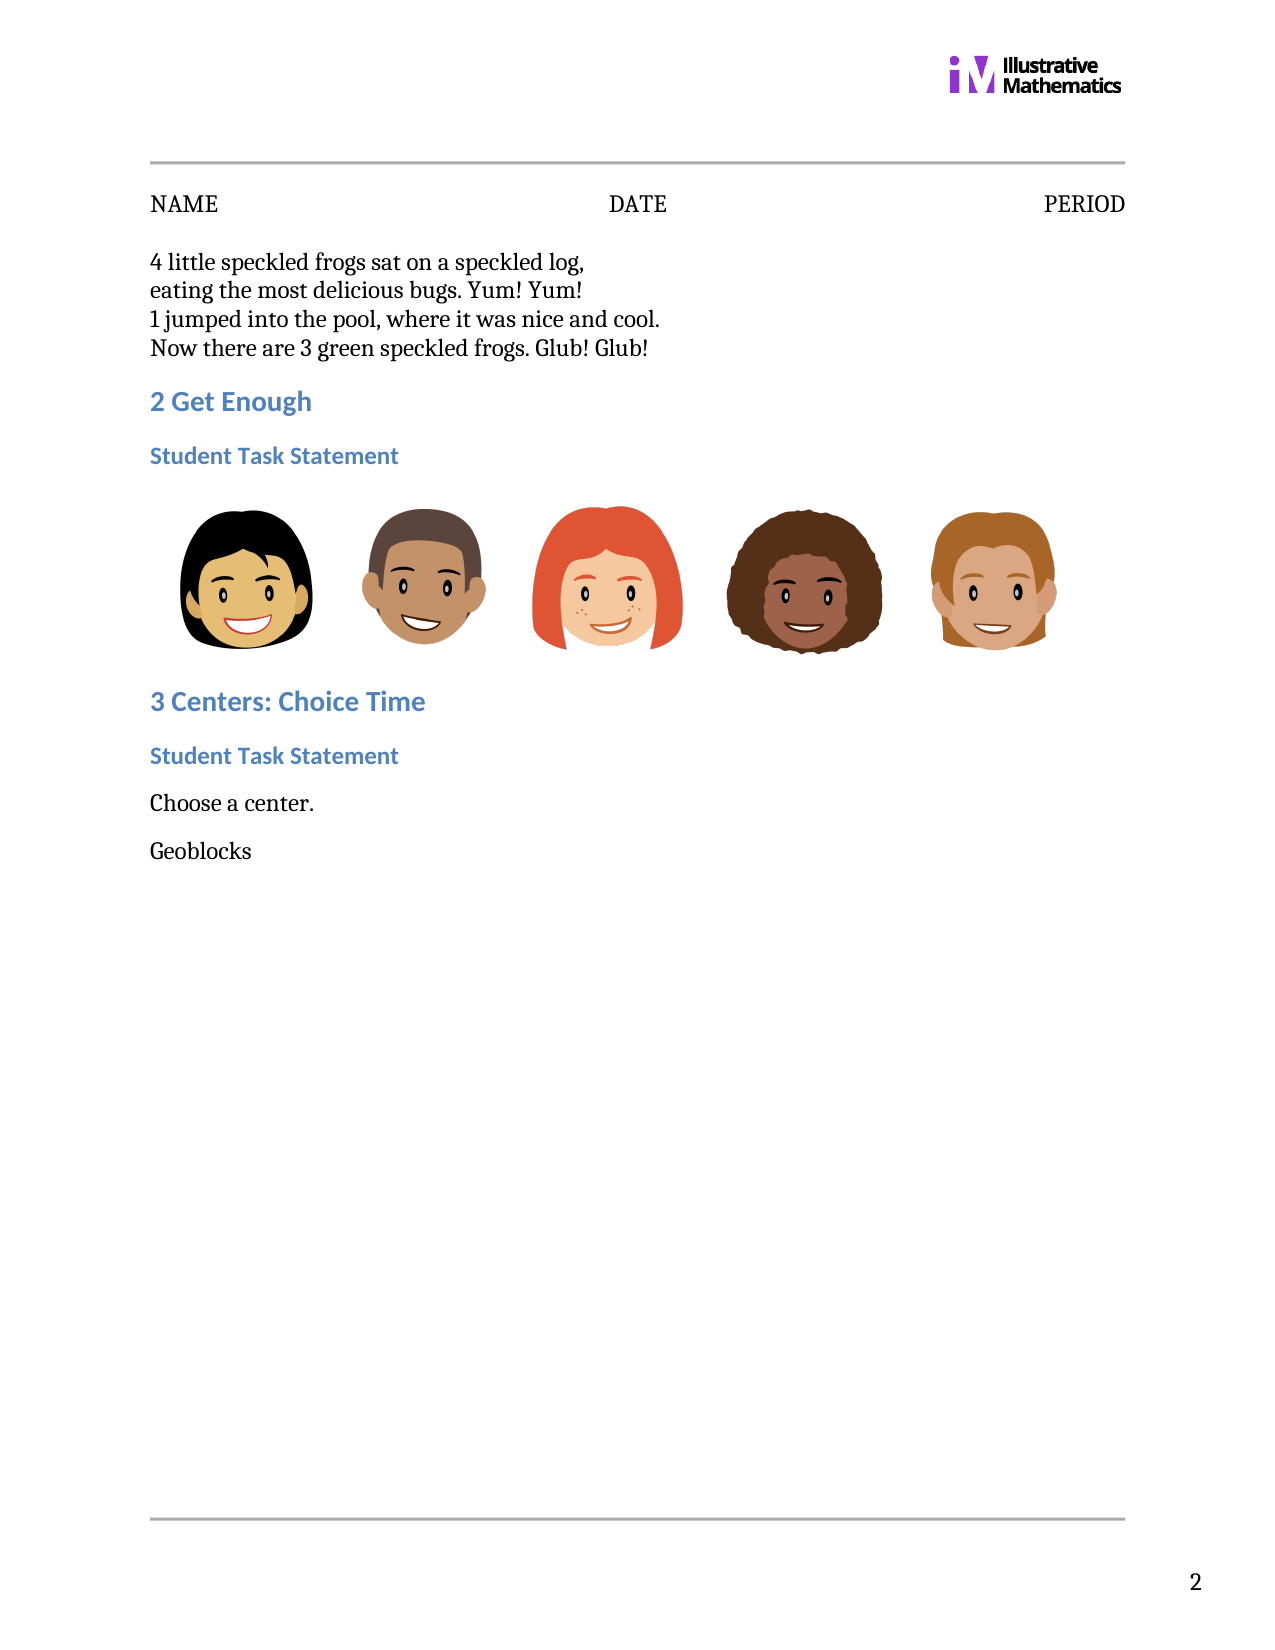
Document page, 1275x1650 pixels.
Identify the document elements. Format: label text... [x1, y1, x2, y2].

subtitle 3 Centers: Choice Time [150, 683, 1125, 719]
text Geoblocks [150, 837, 1125, 865]
subtitle 2 Get Enough [150, 383, 1125, 419]
picture [168, 489, 1072, 663]
picture [949, 55, 1121, 93]
text Choose a center. [150, 789, 1125, 818]
subtitle Student Task Statement [150, 740, 1125, 770]
subtitle Student Task Statement [150, 440, 1125, 470]
text 4 little speckled frogs sat on a speckled log, eating the most delicious bugs. Yum! Yum! 1 jumped into the pool, where it was nice and cool. Now there are 3 green speckled frogs. Glub! Glub! [150, 247, 1125, 362]
